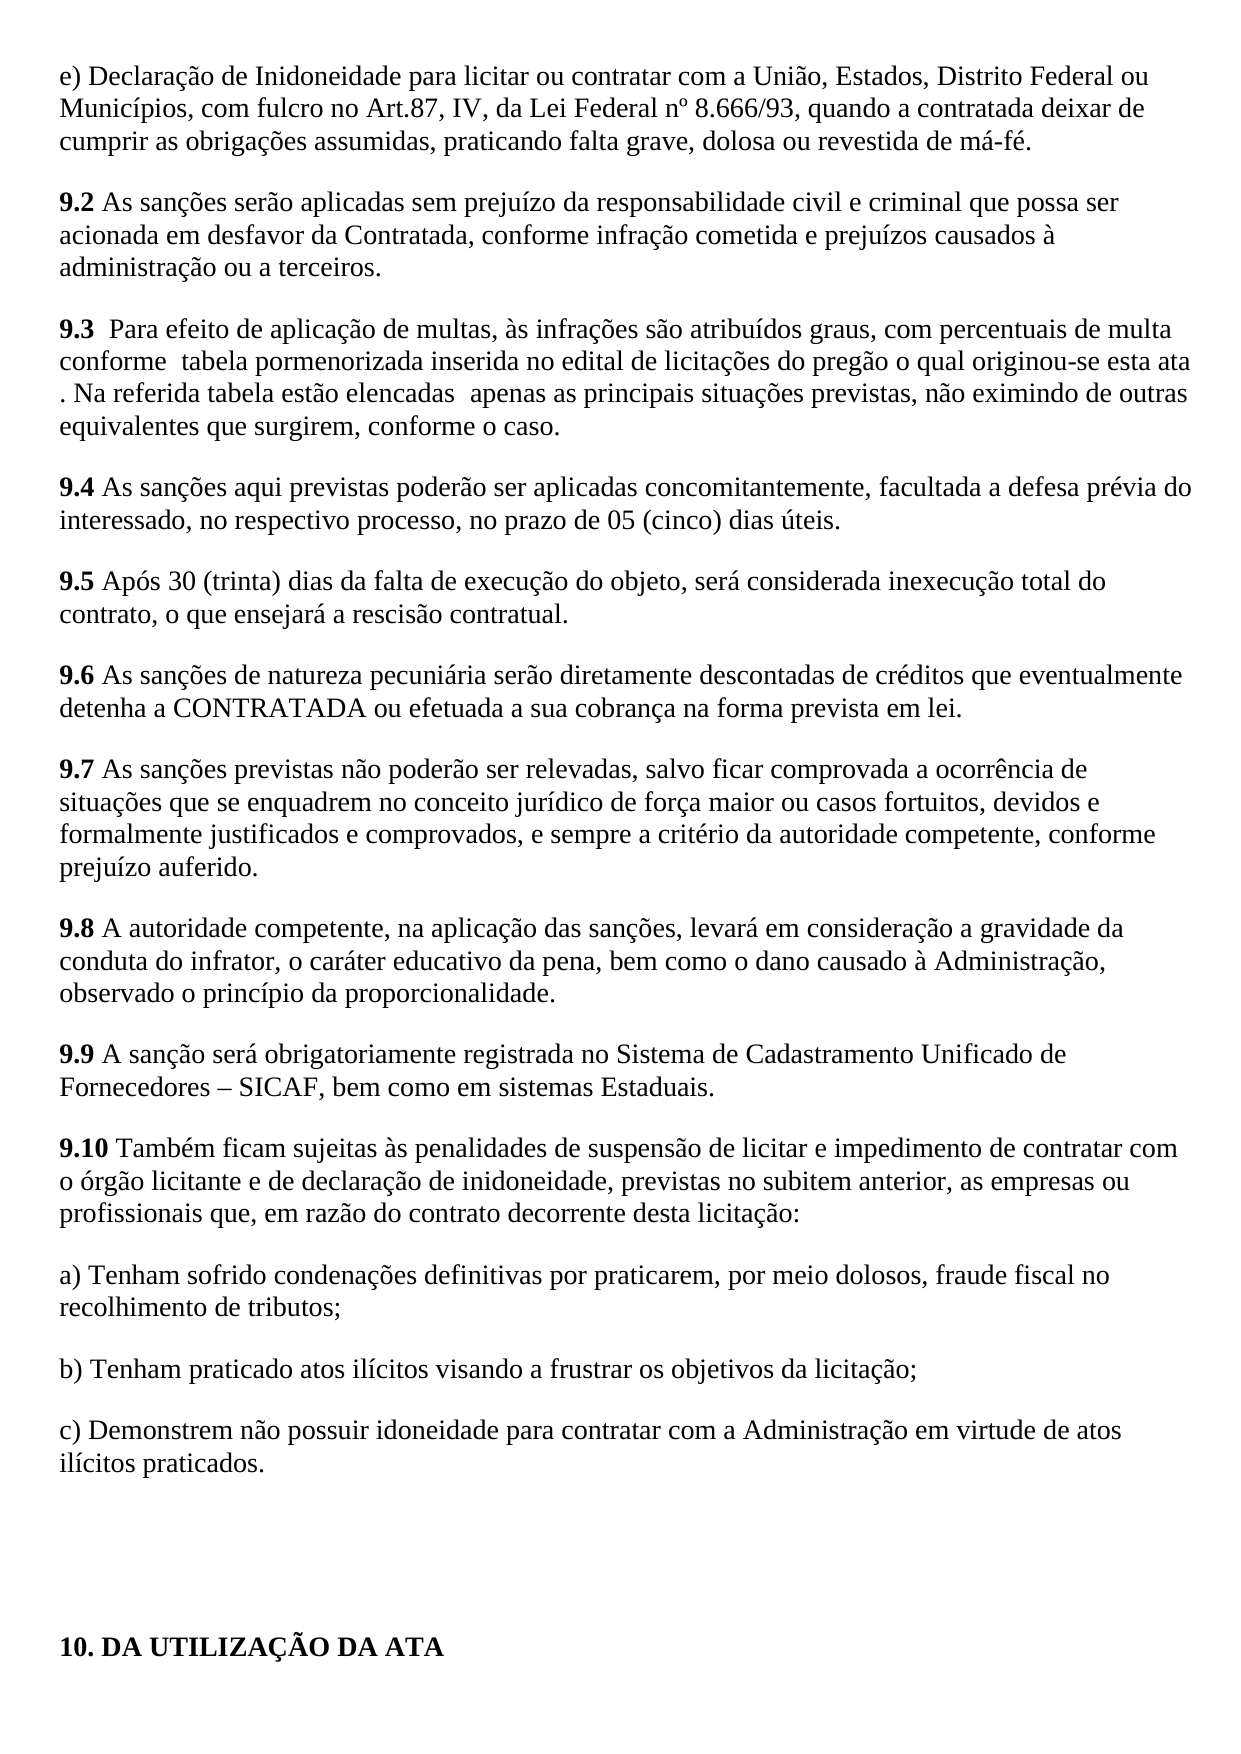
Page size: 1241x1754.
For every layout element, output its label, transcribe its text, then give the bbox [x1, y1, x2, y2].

text c) Demonstrem não possuir idoneidade para contratar com a Administração em virtude de atos ilícitos praticados. [59, 1413, 1199, 1478]
text 9.8 A autoridade competente, na aplicação das sanções, levará em consideração a gravidade da conduta do infrator, o caráter educativo da pena, bem como o dano causado à Administração, observado o princípio da proporcionalidade. [59, 911, 1199, 1008]
text 9.6 As sanções de natureza pecuniária serão diretamente descontadas de créditos que eventualmente detenha a CONTRATADA ou efetuada a sua cobrança na forma prevista em lei. [59, 658, 1199, 723]
text a) Tenham sofrido condenações definitivas por praticarem, por meio dolosos, fraude fiscal no recolhimento de tributos; [59, 1258, 1199, 1323]
text 9.4 As sanções aqui previstas poderão ser aplicadas concomitantemente, facultada a defesa prévia do interessado, no respectivo processo, no prazo de 05 (cinco) dias úteis. [59, 471, 1199, 535]
text 9.10 Também ficam sujeitas às penalidades de suspensão de licitar e impedimento de contratar com o órgão licitante e de declaração de inidoneidade, previstas no subitem anterior, as empresas ou profissionais que, em razão do contrato decorrente desta licitação: [59, 1131, 1199, 1229]
text e) Declaração de Inidoneidade para licitar ou contratar com a União, Estados, Distrito Federal ou Municípios, com fulcro no Art.87, IV, da Lei Federal nº 8.666/93, quando a contratada deixar de cumprir as obrigações assumidas, praticando falta grave, dolosa ou revestida de má-fé. [59, 59, 1199, 156]
text 9.3 Para efeito de aplicação de multas, às infrações são atribuídos graus, com percentuais de multa conforme tabela pormenorizada inserida no edital de licitações do pregão o qual originou-se esta ata . Na referida tabela estão elencadas apenas as principais situações previstas, não eximindo de outras equivalentes que surgirem, conforme o caso. [59, 312, 1199, 441]
text b) Tenham praticado atos ilícitos visando a frustrar os objetivos da licitação; [59, 1352, 1199, 1384]
text 9.2 As sanções serão aplicadas sem prejuízo da responsabilidade civil e criminal que possa ser acionada em desfavor da Contratada, conforme infração cometida e prejuízos causados à administração ou a terceiros. [59, 185, 1199, 283]
text 10. DA UTILIZAÇÃO DA ATA [59, 1630, 1199, 1663]
text 9.7 As sanções previstas não poderão ser relevadas, salvo ficar comprovada a ocorrência de situações que se enquadrem no conceito jurídico de força maior ou casos fortuitos, devidos e formalmente justificados e comprovados, e sempre a critério da autoridade competente, conforme prejuízo auferido. [59, 752, 1199, 882]
text 9.5 Após 30 (trinta) dias da falta de execução do objeto, será considerada inexecução total do contrato, o que ensejará a rescisão contratual. [59, 564, 1199, 629]
text 9.9 A sanção será obrigatoriamente registrada no Sistema de Cadastramento Unificado de Fornecedores – SICAF, bem como em sistemas Estaduais. [59, 1037, 1199, 1102]
